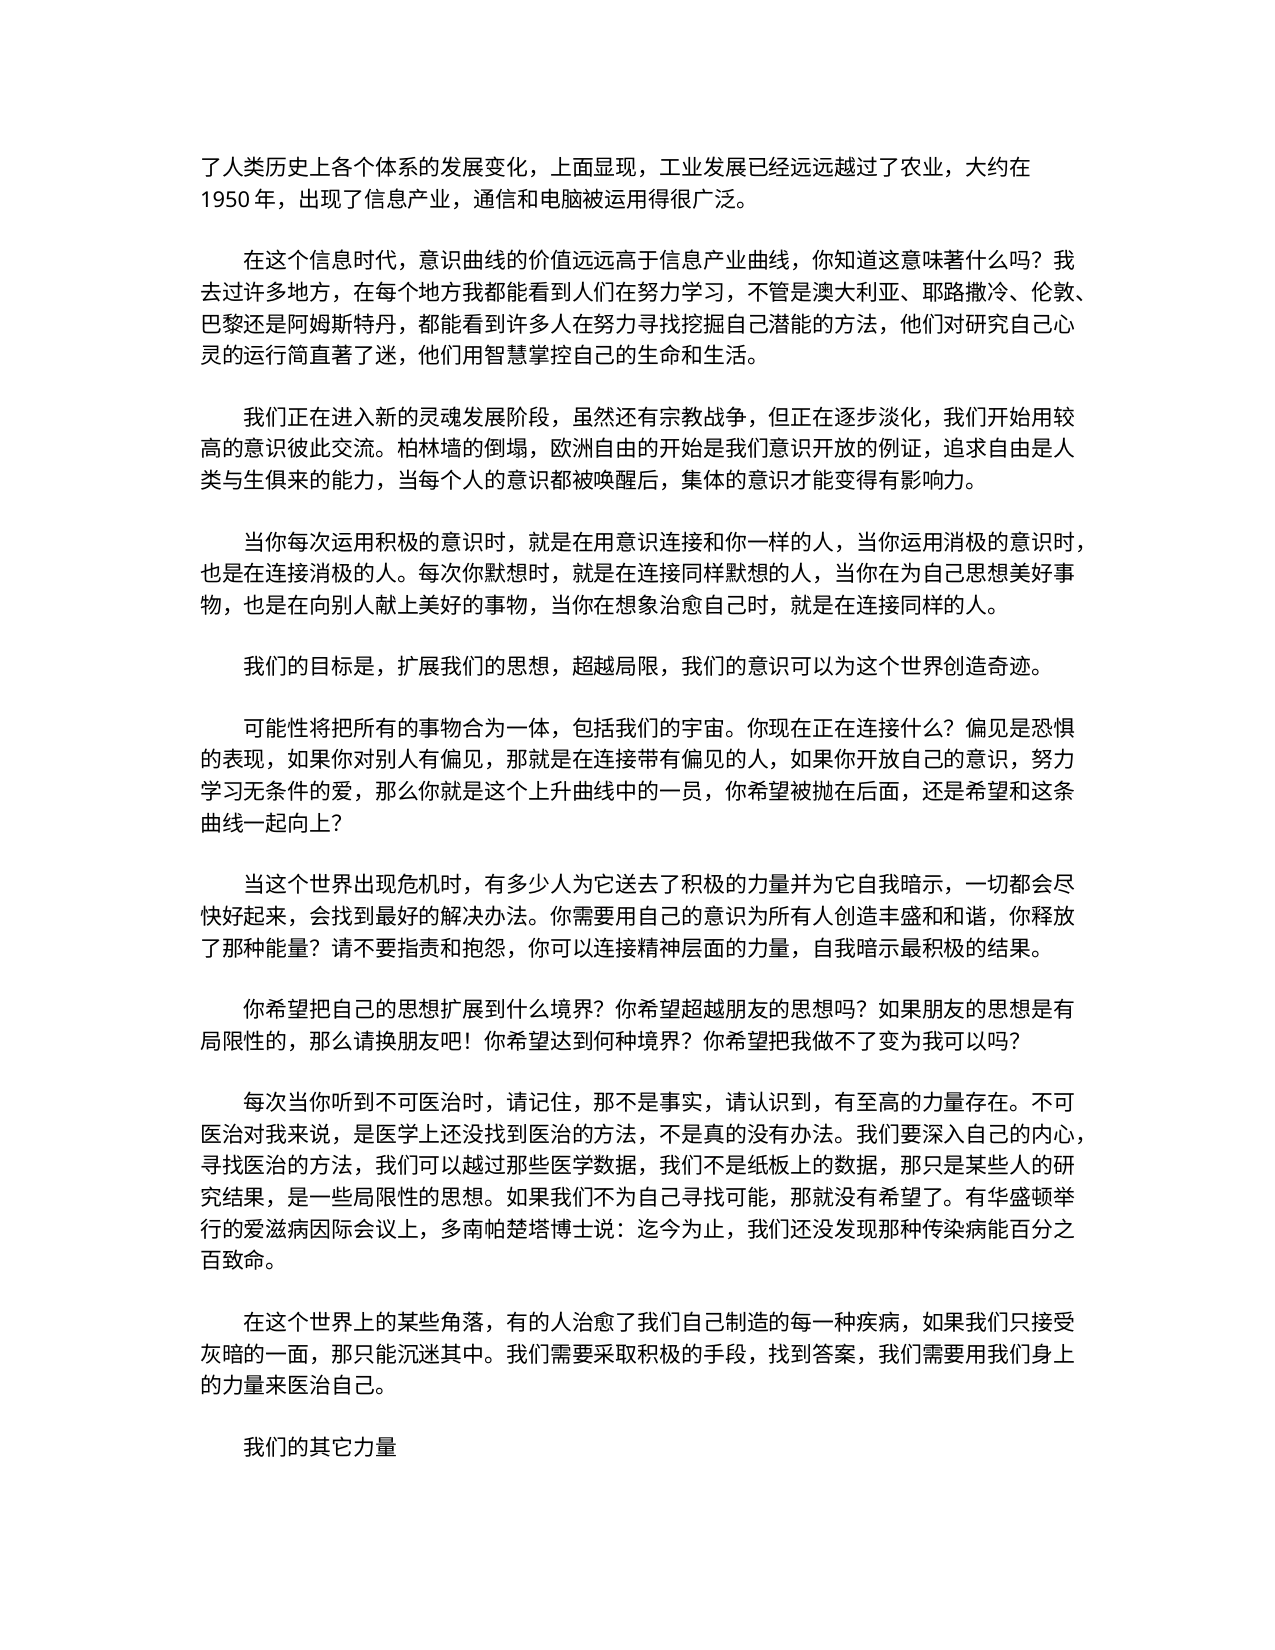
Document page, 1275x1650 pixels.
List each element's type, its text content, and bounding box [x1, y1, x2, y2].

text 在这个信息时代，意识曲线的价值远远高于信息产业曲线，你知道这意味著什么吗？我去过许多地方，在每个地方我都能看到人们在努力学习，不管是澳大利亚、耶路撒冷、伦敦、巴黎还是阿姆斯特丹，都能看到许多人在努力寻找挖掘自己潜能的方法，他们对研究自己心灵的运行简直著了迷，他们用智慧掌控自己的生命和生活。 [200, 243, 1075, 370]
text 我们的其它力量 [200, 1430, 1075, 1461]
text 在这个世界上的某些角落，有的人治愈了我们自己制造的每一种疾病，如果我们只接受灰暗的一面，那只能沉迷其中。我们需要采取积极的手段，找到答案，我们需要用我们身上的力量来医治自己。 [200, 1305, 1075, 1400]
text 我们正在进入新的灵魂发展阶段，虽然还有宗教战争，但正在逐步淡化，我们开始用较高的意识彼此交流。柏林墙的倒塌，欧洲自由的开始是我们意识开放的例证，追求自由是人类与生俱来的能力，当每个人的意识都被唤醒后，集体的意识才能变得有影响力。 [200, 400, 1075, 495]
text 我们的目标是，扩展我们的思想，超越局限，我们的意识可以为这个世界创造奇迹。 [200, 649, 1075, 681]
text 你希望把自己的思想扩展到什么境界？你希望超越朋友的思想吗？如果朋友的思想是有局限性的，那么请换朋友吧！你希望达到何种境界？你希望把我做不了变为我可以吗？ [200, 992, 1075, 1055]
text 可能性将把所有的事物合为一体，包括我们的宇宙。你现在正在连接什么？偏见是恐惧的表现，如果你对别人有偏见，那就是在连接带有偏见的人，如果你开放自己的意识，努力学习无条件的爱，那么你就是这个上升曲线中的一员，你希望被抛在后面，还是希望和这条曲线一起向上？ [200, 711, 1075, 837]
text 当你每次运用积极的意识时，就是在用意识连接和你一样的人，当你运用消极的意识时，也是在连接消极的人。每次你默想时，就是在连接同样默想的人，当你在为自己思想美好事物，也是在向别人献上美好的事物，当你在想象治愈自己时，就是在连接同样的人。 [200, 524, 1075, 619]
text 当这个世界出现危机时，有多少人为它送去了积极的力量并为它自我暗示，一切都会尽快好起来，会找到最好的解决办法。你需要用自己的意识为所有人创造丰盛和和谐，你释放了那种能量？请不要指责和抱怨，你可以连接精神层面的力量，自我暗示最积极的结果。 [200, 867, 1075, 962]
text 每次当你听到不可医治时，请记住，那不是事实，请认识到，有至高的力量存在。不可医治对我来说，是医学上还没找到医治的方法，不是真的没有办法。我们要深入自己的内心，寻找医治的方法，我们可以越过那些医学数据，我们不是纸板上的数据，那只是某些人的研究结果，是一些局限性的思想。如果我们不为自己寻找可能，那就没有希望了。有华盛顿举行的爱滋病因际会议上，多南帕楚塔博士说：迄今为止，我们还没发现那种传染病能百分之百致命。 [200, 1085, 1075, 1275]
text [200, 150, 1075, 213]
